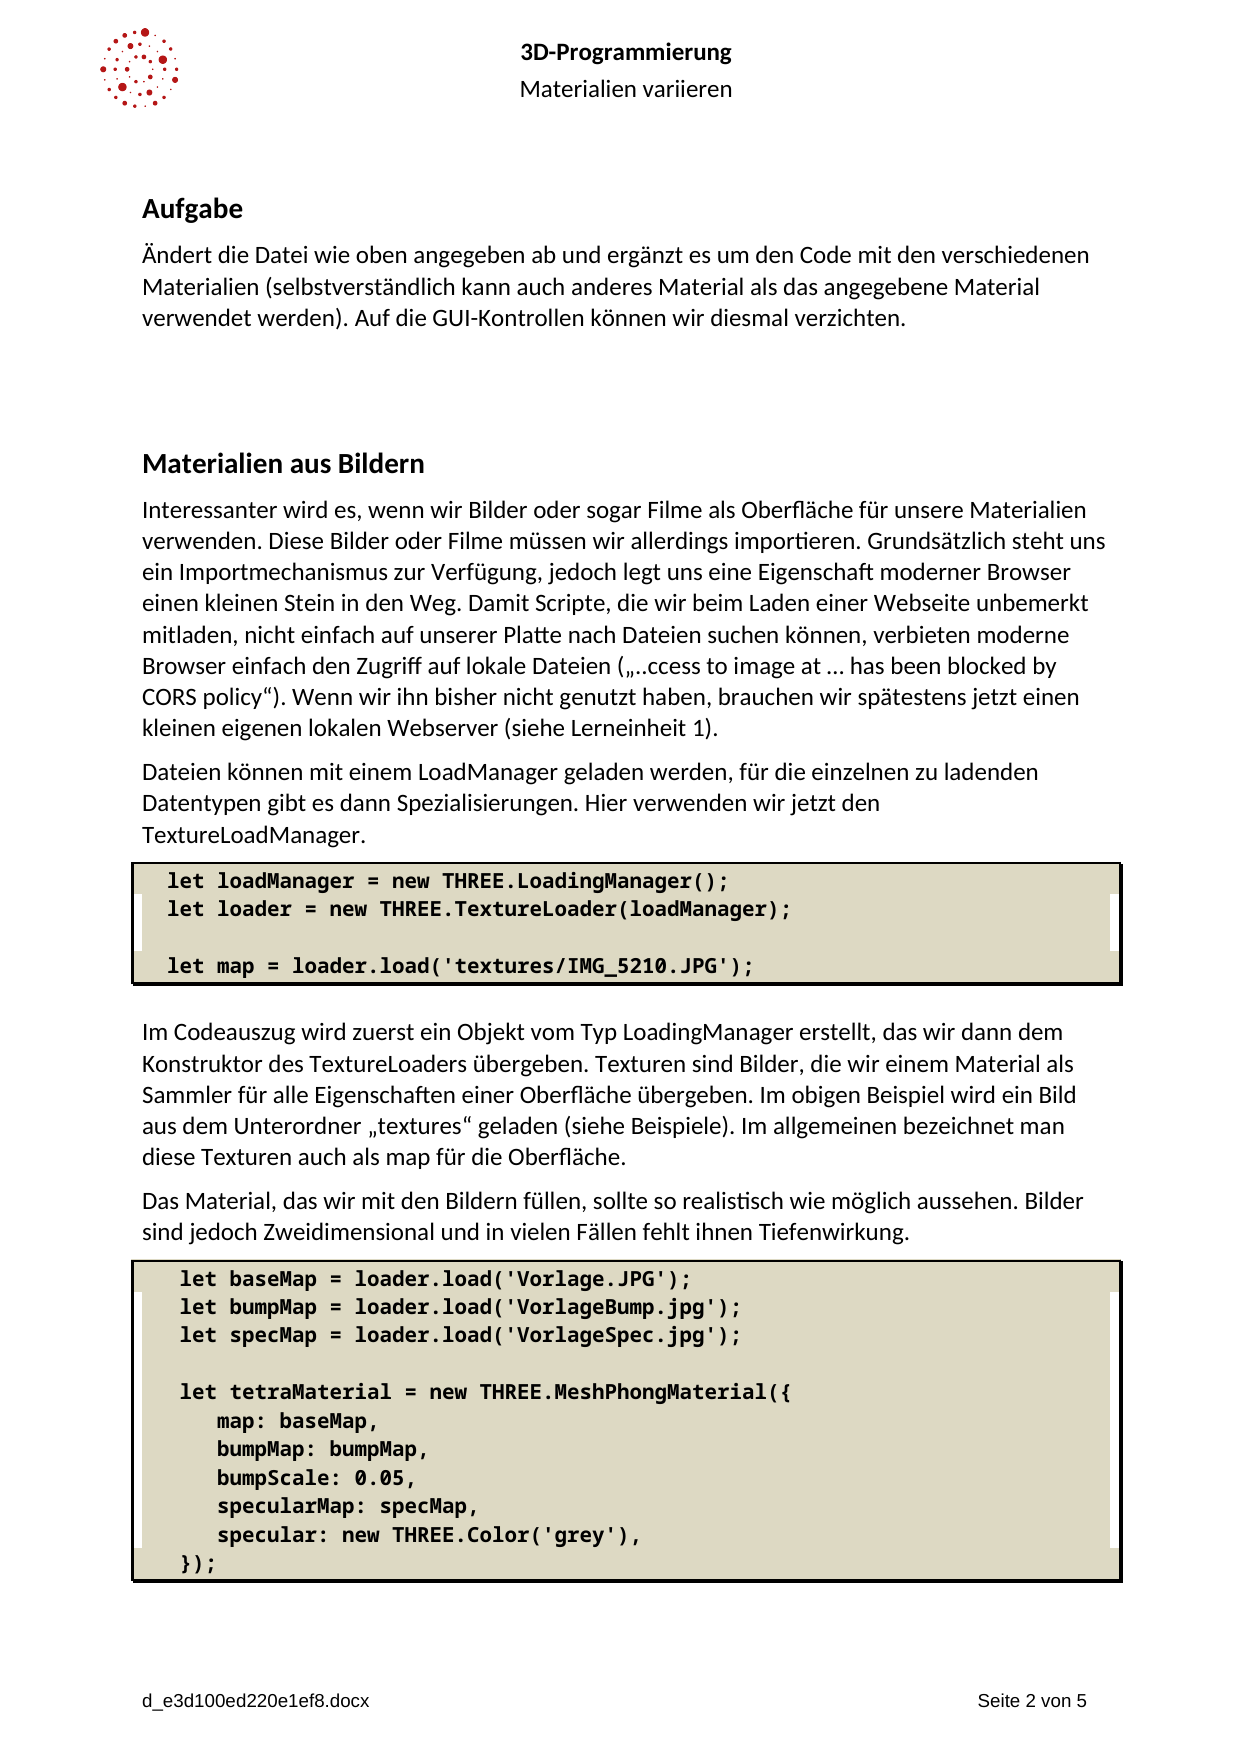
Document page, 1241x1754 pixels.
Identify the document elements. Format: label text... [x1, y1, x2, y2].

text Im Codeauszug wird zuerst ein Objekt vom Typ LoadingManager erstellt, das wir dann dem Konstruktor des TextureLoaders übergeben. Texturen sind Bilder, die wir einem Material als Sammler für alle Eigenschaften einer Oberfläche übergeben. Im obigen Beispiel wird ein Bild aus dem Unterordner „textures“ geladen (siehe Beispiele). Im allgemeinen bezeichnet man diese Texturen auch als map für die Oberfläche. [142, 1016, 1110, 1172]
text Ändert die Datei wie oben angegeben ab und ergänzt es um den Code mit den verschiedenen Materialien (selbstverständlich kann auch anderes Material als das angegebene Material verwendet werden). Auf die GUI-Kontrollen können wir diesmal verzichten. [142, 239, 1110, 332]
text specularMap: specMap, [142, 1491, 1110, 1520]
text Dateien können mit einem LoadManager geladen werden, für die einzelnen zu ladenden Datentypen gibt es dann Spezialisierungen. Hier verwenden wir jetzt den TextureLoadManager. [142, 756, 1110, 849]
text let loadManager = new THREE.LoadingManager(); [134, 864, 1119, 894]
text bumpMap: bumpMap, [142, 1434, 1110, 1463]
text specular: new THREE.Color('grey'), [142, 1520, 1110, 1544]
picture [100, 28, 179, 108]
text let loader = new THREE.TextureLoader(loadManager); [142, 894, 1110, 923]
subtitle Aufgabe [142, 191, 1110, 226]
text Das Material, das wir mit den Bildern füllen, sollte so realistisch wie möglich aussehen. Bilder sind jedoch Zweidimensional und in vielen Fällen fehlt ihnen Tiefenwirkung. [142, 1184, 1110, 1247]
text bumpScale: 0.05, [142, 1463, 1110, 1491]
text let bumpMap = loader.load('VorlageBump.jpg'); [142, 1292, 1110, 1321]
text let tetraMaterial = new THREE.MeshPhongMaterial({ [142, 1377, 1110, 1406]
text let specMap = loader.load('VorlageSpec.jpg'); [142, 1321, 1110, 1349]
text let baseMap = loader.load('Vorlage.JPG'); [134, 1262, 1119, 1292]
text Interessanter wird es, wenn wir Bilder oder sogar Filme als Oberfläche für unsere Materialien verwenden. Diese Bilder oder Filme müssen wir allerdings importieren. Grundsätzlich steht uns ein Importmechanismus zur Verfügung, jedoch legt uns eine Eigenschaft moderner Browser einen kleinen Stein in den Weg. Damit Scripte, die wir beim Laden einer Webseite unbemerkt mitladen, nicht einfach auf unserer Platte nach Dateien suchen können, verbieten moderne Browser einfach den Zugriff auf lokale Dateien („..ccess to image at … has been blocked by CORS policy“). Wenn wir ihn bisher nicht genutzt haben, brauchen wir spätestens jetzt einen kleinen eigenen lokalen Webserver (siehe Lerneinheit 1). [142, 493, 1110, 743]
text map: baseMap, [142, 1406, 1110, 1434]
subtitle Materialien aus Bildern [142, 445, 1110, 481]
text }); [134, 1544, 1119, 1579]
text let map = loader.load('textures/IMG_5210.JPG'); [134, 947, 1119, 982]
